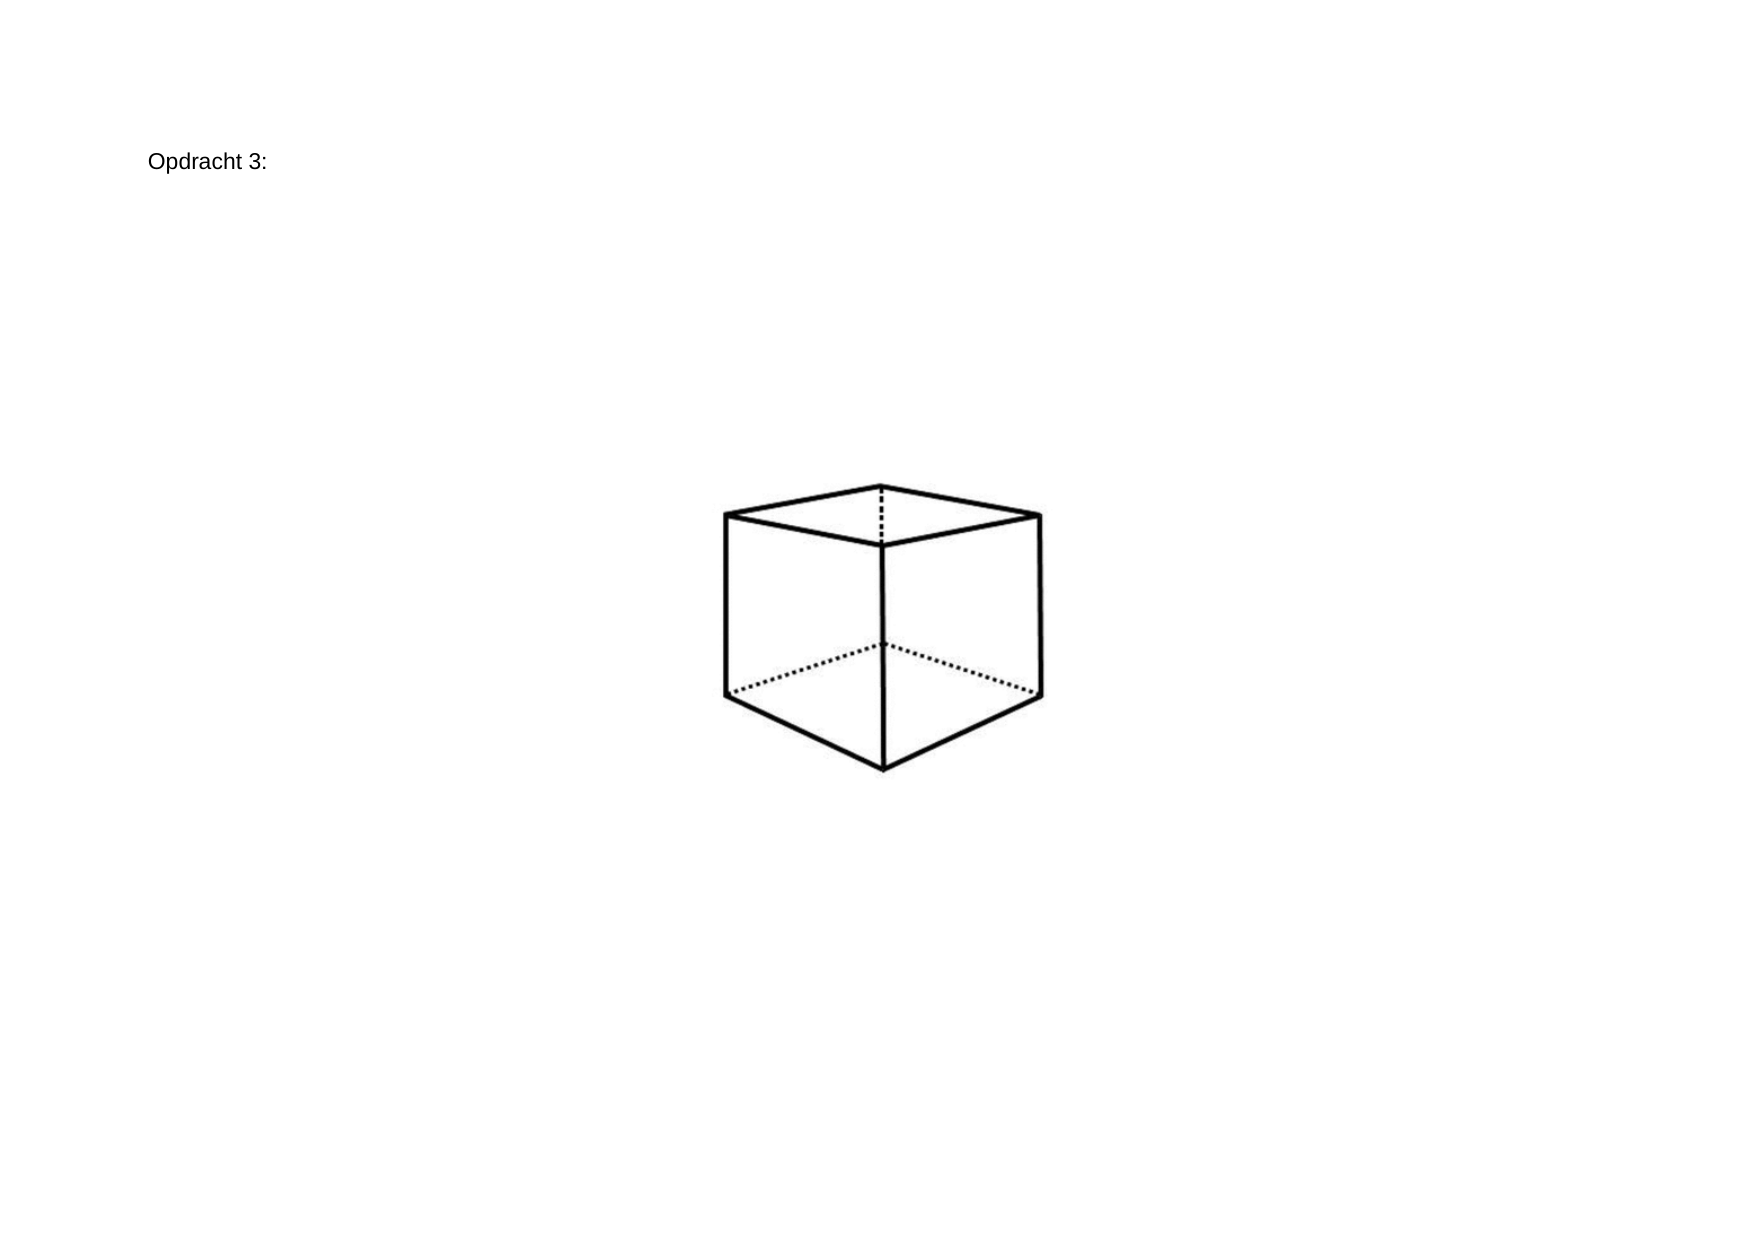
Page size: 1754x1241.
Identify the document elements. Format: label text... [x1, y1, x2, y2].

picture [652, 463, 1102, 802]
text Opdracht 3: [148, 148, 1606, 174]
